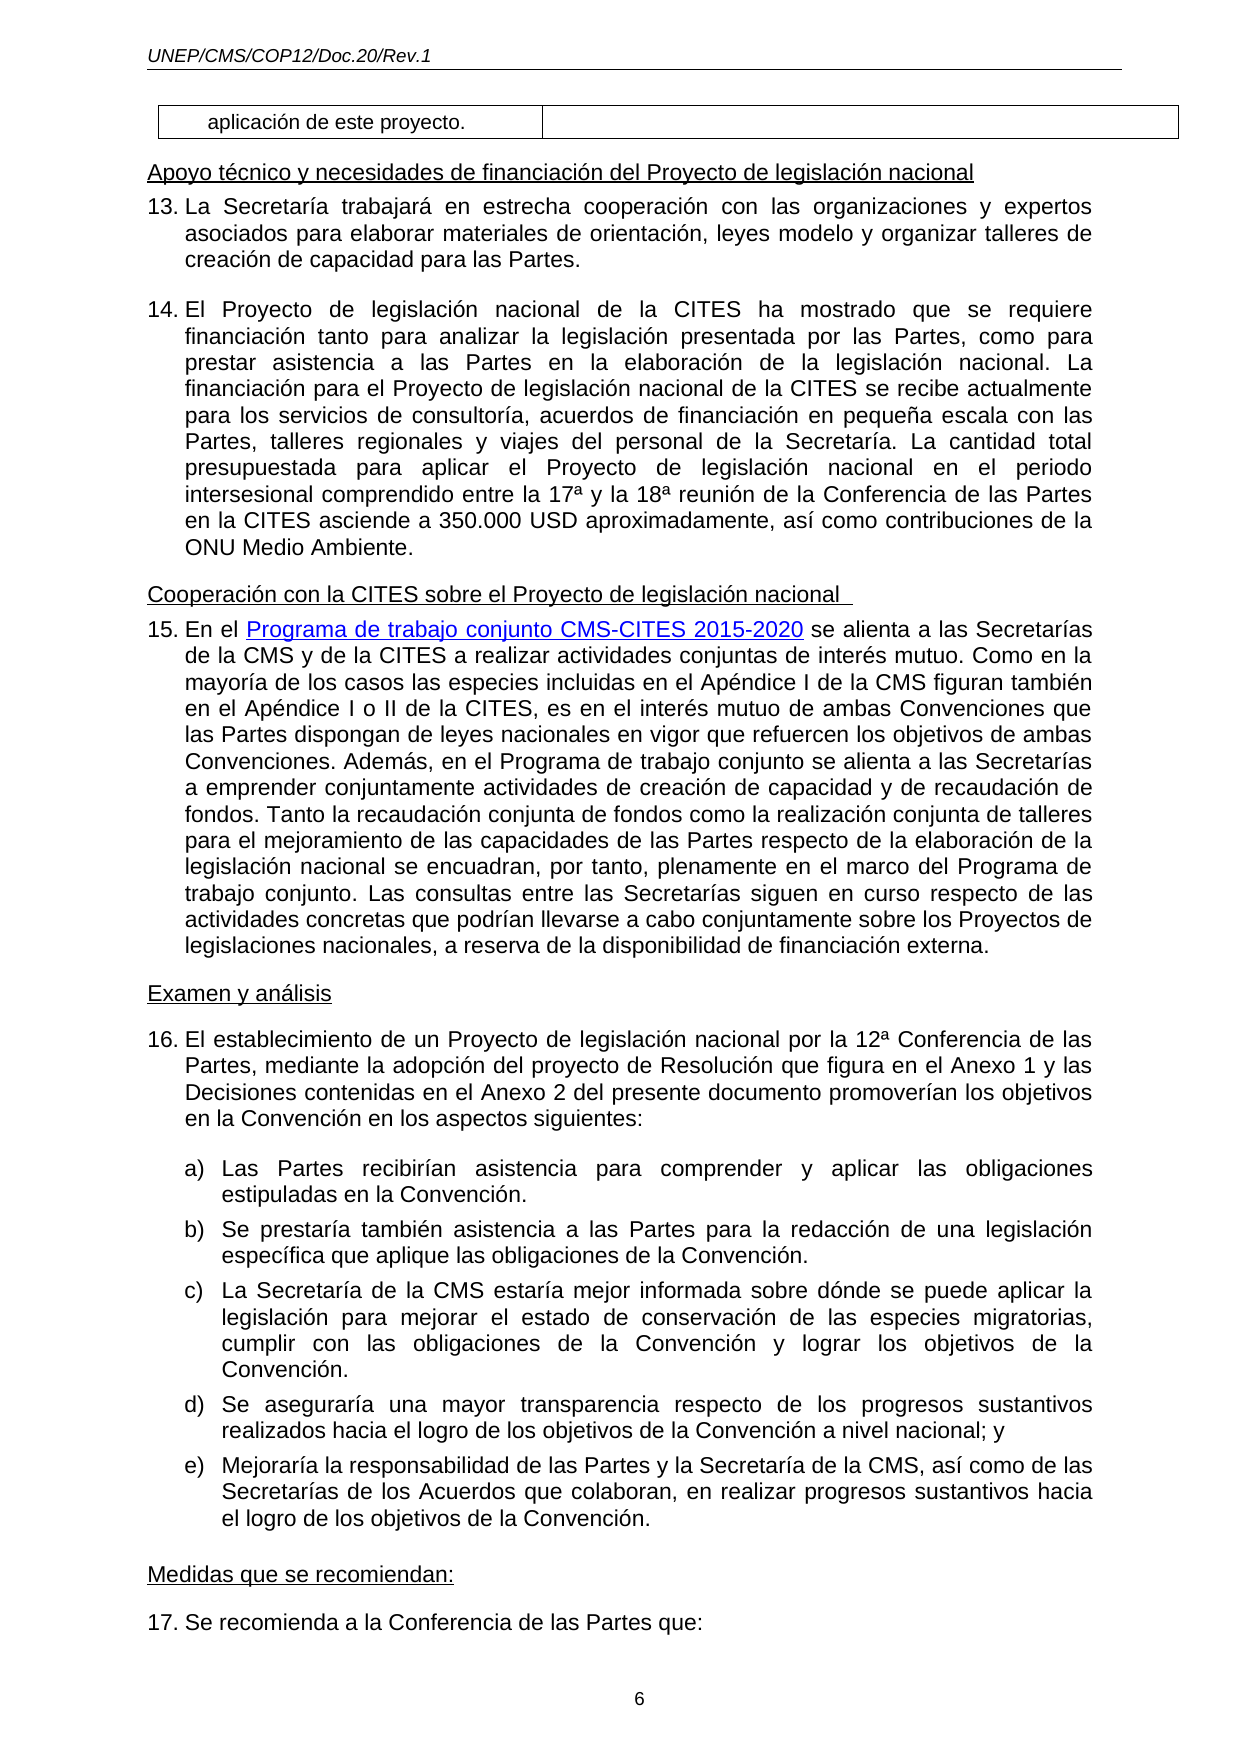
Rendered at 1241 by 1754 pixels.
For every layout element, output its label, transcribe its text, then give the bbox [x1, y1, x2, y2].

list Mejoraría la responsabilidad de las Partes y la Secretaría de la CMS, así como de las Secretarías de los Acuerdos que colaboran, en realizar progresos sustantivos hacia el logro de los objetivos de la Convención. [184, 1452, 1093, 1531]
list Se aseguraría una mayor transparencia respecto de los progresos sustantivos realizados hacia el logro de los objetivos de la Convención a nivel nacional; y [184, 1391, 1093, 1444]
list Las Partes recibirían asistencia para comprender y aplicar las obligaciones estipuladas en la Convención. [184, 1155, 1093, 1208]
list La Secretaría de la CMS estaría mejor informada sobre dónde se puede aplicar la legislación para mejorar el estado de conservación de las especies migratorias, cumplir con las obligaciones de la Convención y lograr los objetivos de la Convención. [184, 1277, 1093, 1383]
text Apoyo técnico y necesidades de financiación del Proyecto de legislación nacional [147, 158, 1093, 185]
list La Secretaría trabajará en estrecha cooperación con las organizaciones y expertos asociados para elaborar materiales de orientación, leyes modelo y organizar talleres de creación de capacidad para las Partes. [147, 193, 1093, 272]
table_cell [159, 106, 542, 138]
list En el Programa de trabajo conjunto CMS-CITES 2015-2020 se alienta a las Secretarías de la CMS y de la CITES a realizar actividades conjuntas de interés mutuo. Como en la mayoría de los casos las especies incluidas en el Apéndice I de la CMS figuran también en el Apéndice I o II de la CITES, es en el interés mutuo de ambas Convenciones que las Partes dispongan de leyes nacionales en vigor que refuercen los objetivos de ambas Convenciones. Además, en el Programa de trabajo conjunto se alienta a las Secretarías a emprender conjuntamente actividades de creación de capacidad y de recaudación de fondos. Tanto la recaudación conjunta de fondos como la realización conjunta de talleres para el mejoramiento de las capacidades de las Partes respecto de la elaboración de la legislación nacional se encuadran, por tanto, plenamente en el marco del Programa de trabajo conjunto. Las consultas entre las Secretarías siguen en curso respecto de las actividades concretas que podrían llevarse a cabo conjuntamente sobre los Proyectos de legislaciones nacionales, a reserva de la disponibilidad de financiación externa. [147, 616, 1093, 959]
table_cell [543, 106, 1178, 138]
text Examen y análisis [147, 980, 1093, 1007]
text Medidas que se recomiendan: [147, 1561, 1093, 1587]
list El establecimiento de un Proyecto de legislación nacional por la 12ª Conferencia de las Partes, mediante la adopción del proyecto de Resolución que figura en el Anexo 1 y las Decisiones contenidas en el Anexo 2 del presente documento promoverían los objetivos en la Convención en los aspectos siguientes: [147, 1026, 1093, 1131]
list El Proyecto de legislación nacional de la CITES ha mostrado que se requiere financiación tanto para analizar la legislación presentada por las Partes, como para prestar asistencia a las Partes en la elaboración de la legislación nacional. La financiación para el Proyecto de legislación nacional de la CITES se recibe actualmente para los servicios de consultoría, acuerdos de financiación en pequeña escala con las Partes, talleres regionales y viajes del personal de la Secretaría. La cantidad total presupuestada para aplicar el Proyecto de legislación nacional en el periodo intersesional comprendido entre la 17ª y la 18ª reunión de la Conferencia de las Partes en la CITES asciende a 350.000 USD aproximadamente, así como contribuciones de la ONU Medio Ambiente. [147, 296, 1093, 560]
text Cooperación con la CITES sobre el Proyecto de legislación nacional [147, 581, 1093, 608]
list Se recomienda a la Conferencia de las Partes que: [147, 1609, 1093, 1635]
list Se prestaría también asistencia a las Partes para la redacción de una legislación específica que aplique las obligaciones de la Convención. [184, 1216, 1093, 1269]
